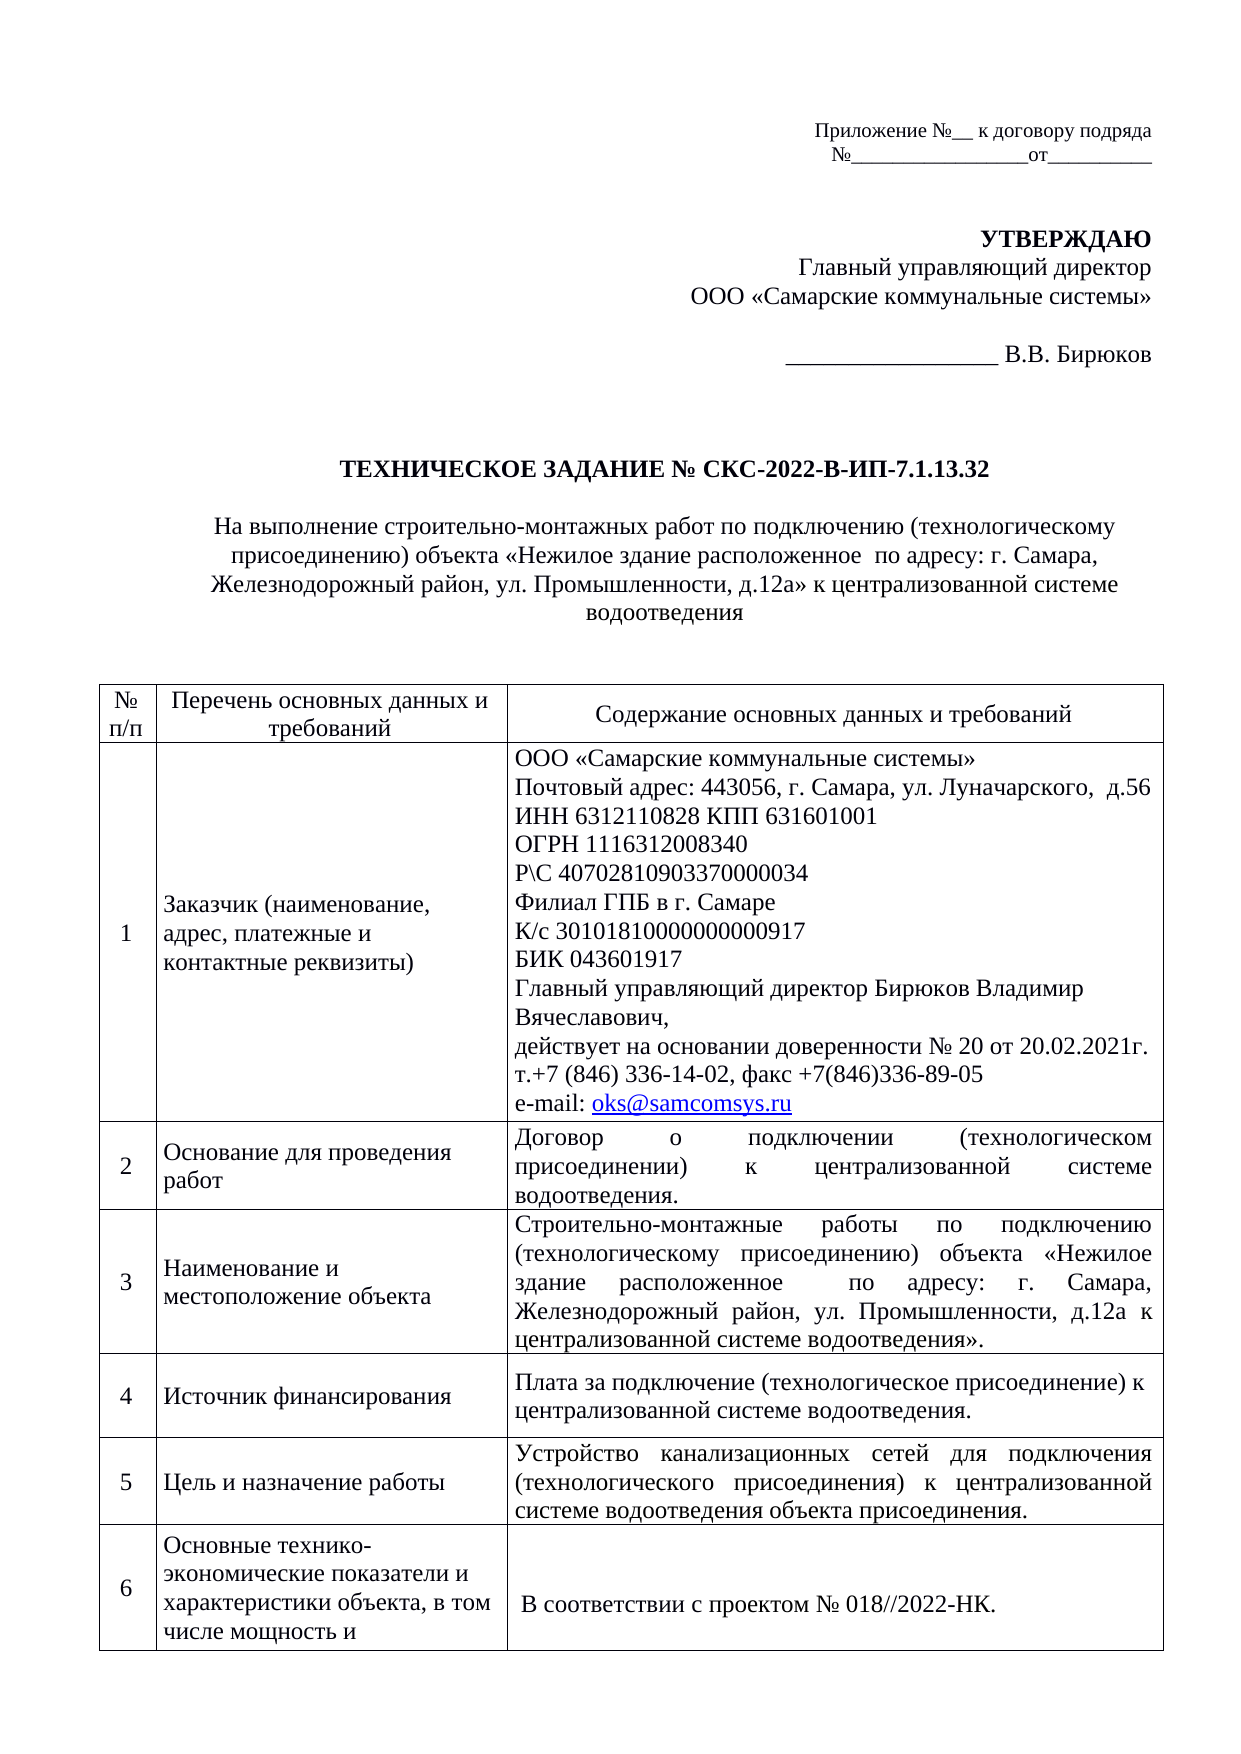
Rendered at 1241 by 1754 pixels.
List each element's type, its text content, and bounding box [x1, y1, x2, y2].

table_cell 1 [100, 743, 156, 1121]
table_header Содержание основных данных и требований [508, 685, 1163, 742]
table_cell Заказчик (наименование, адрес, платежные и контактные реквизиты) [157, 743, 507, 1121]
text Главный управляющий директор [165, 252, 1152, 281]
table_header Перечень основных данных и требований [157, 685, 507, 742]
table_cell 2 [100, 1122, 156, 1208]
text УТВЕРЖДАЮ [165, 224, 1152, 252]
text №_________________от__________ [165, 142, 1152, 166]
table_cell 5 [100, 1438, 156, 1524]
text ТЕХНИЧЕСКОЕ ЗАДАНИЕ № СКС-2022-В-ИП-7.1.13.32 [177, 454, 1152, 482]
table_cell Устройство канализационных сетей для подключения (технологического присоединения) к централизованной системе водоотведения объекта присоединения. [508, 1438, 1163, 1524]
table_cell Цель и назначение работы [157, 1438, 507, 1524]
table_cell 4 [100, 1354, 156, 1437]
table_cell 6 [100, 1525, 156, 1649]
text _________________ В.В. Бирюков [767, 339, 1152, 367]
table_cell Строительно-монтажные работы по подключению (технологическому присоединению) объекта «Нежилое здание расположенное по адресу: г. Самара, Железнодорожный район, ул. Промышленности, д.12а к централизованной системе водоотведения». [508, 1210, 1163, 1353]
table_cell ООО «Самарские коммунальные системы» Почтовый адрес: 443056, г. Самара, ул. Луначарского, д.56 ИНН 6312110828 КПП 631601001 ОГРН 1116312008340 Р\С 40702810903370000034 Филиал ГПБ в г. Самаре К/с 30101810000000000917 БИК 043601917 Главный управляющий директор Бирюков Владимир Вячеславович, действует на основании доверенности № 20 от 20.02.2021г. т.+7 (846) 336-14-02, факс +7(846)336-89-05 е-mail: oks@samcomsys.ru [508, 743, 1163, 1121]
table_cell Договор о подключении (технологическом присоединении) к централизованной системе водоотведения. [508, 1122, 1163, 1208]
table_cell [157, 1525, 507, 1649]
table_cell Источник финансирования [157, 1354, 507, 1437]
text Приложение №__ к договору подряда [165, 118, 1152, 142]
table_header № п/п [100, 685, 156, 742]
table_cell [508, 1525, 1163, 1649]
text На выполнение строительно-монтажных работ по подключению (технологическому присоединению) объекта «Нежилое здание расположенное по адресу: г. Самара, Железнодорожный район, ул. Промышленности, д.12а» к централизованной системе водоотведения [177, 511, 1152, 626]
table_cell Наименование и местоположение объекта [157, 1210, 507, 1353]
table_cell 3 [100, 1210, 156, 1353]
text ООО «Самарские коммунальные системы» [177, 281, 1152, 310]
table_cell Основание для проведения работ [157, 1122, 507, 1208]
table_cell Плата за подключение (технологическое присоединение) к централизованной системе водоотведения. [508, 1354, 1163, 1437]
